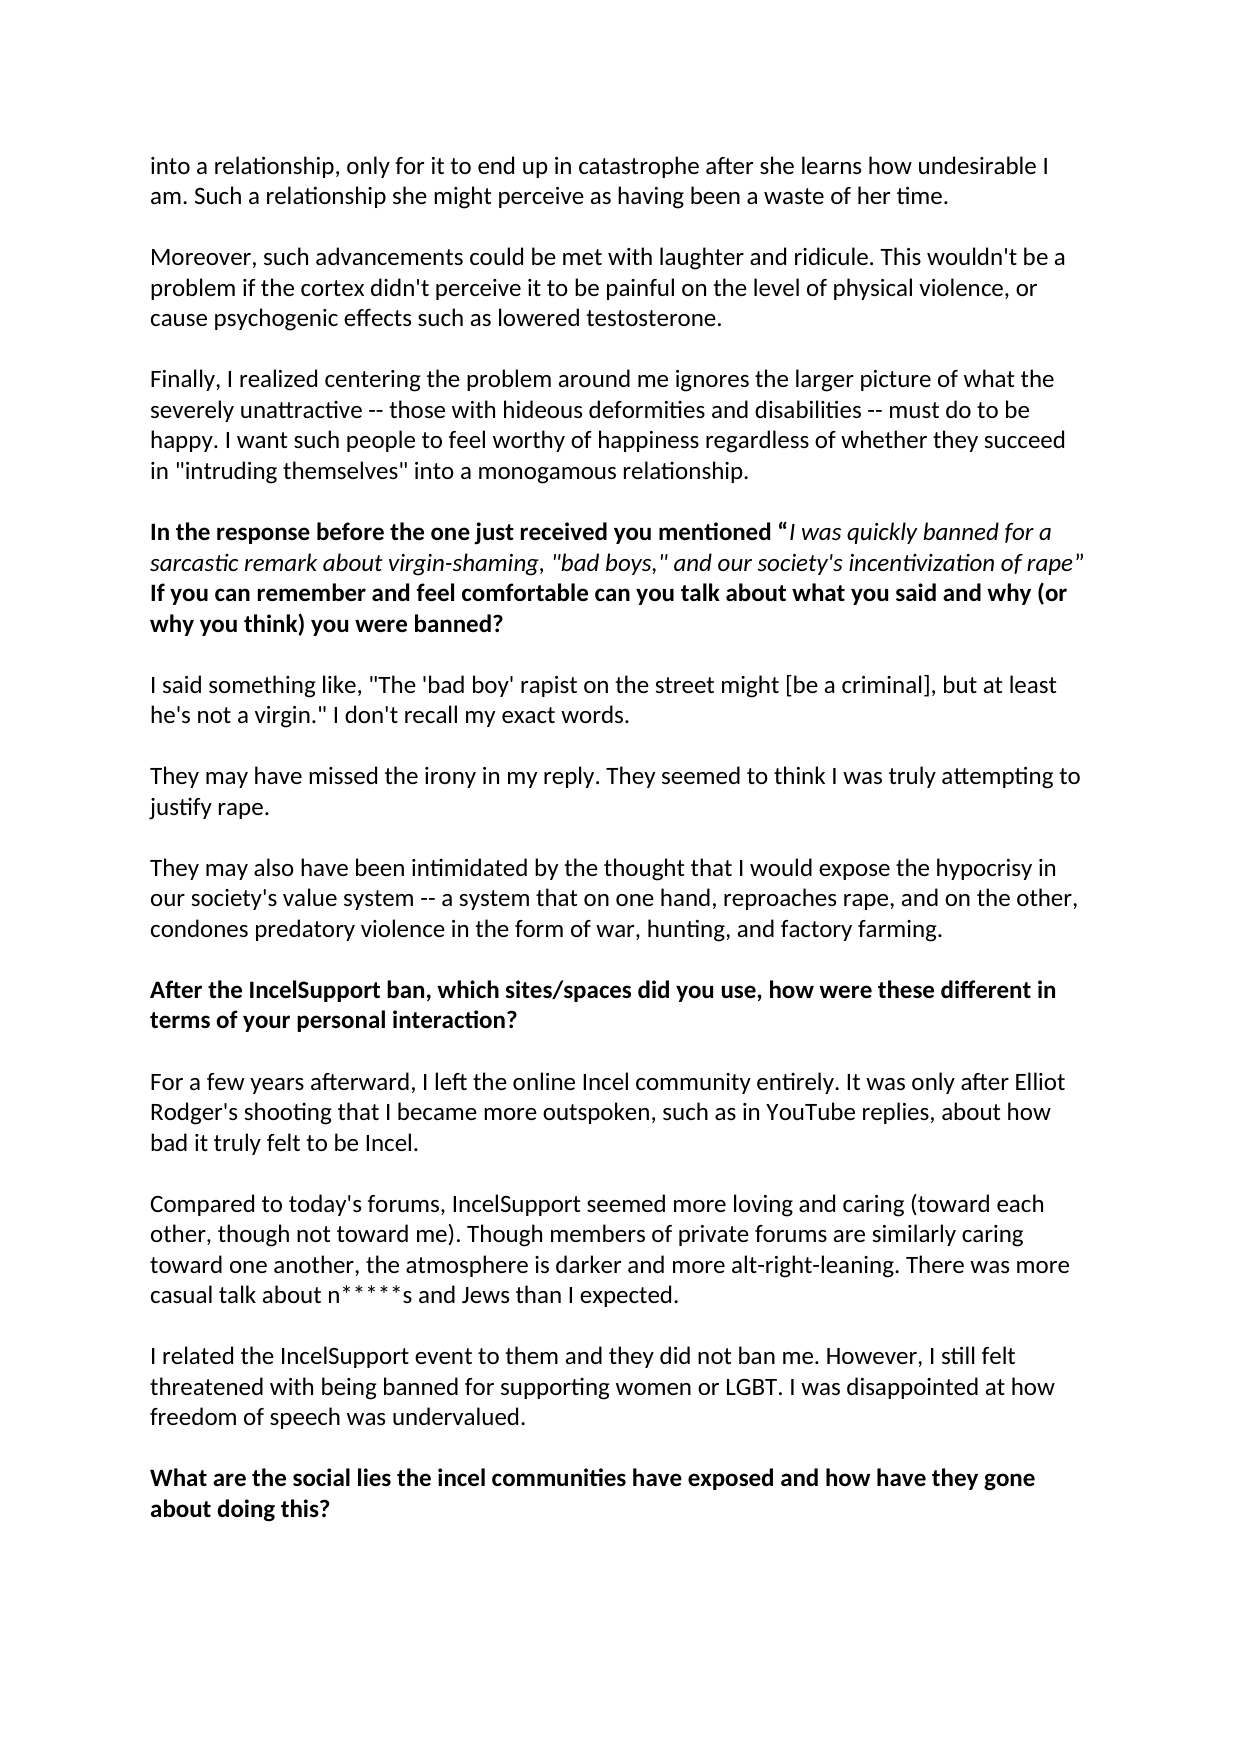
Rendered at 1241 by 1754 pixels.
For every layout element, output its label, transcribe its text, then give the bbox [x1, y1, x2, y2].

text Finally, I realized centering the problem around me ignores the larger picture of what the severely unattractive -- those with hideous deformities and disabilities -- must do to be happy. I want such people to feel worthy of happiness regardless of whether they succeed in "intruding themselves" into a monogamous relationship. [150, 364, 1090, 486]
text For a few years afterward, I left the online Incel community entirely. It was only after Elliot Rodger's shooting that I became more outspoken, such as in YouTube replies, about how bad it truly felt to be Incel. [150, 1066, 1090, 1157]
text I related the IncelSupport event to them and they did not ban me. However, I still felt threatened with being banned for supporting women or LGBT. I was disappointed at how freedom of speech was undervalued. [150, 1340, 1090, 1432]
text After the IncelSupport ban, which sites/spaces did you use, how were these different in terms of your personal interaction? [150, 974, 1090, 1035]
text They may also have been intimidated by the thought that I would expose the hypocrisy in our society's value system -- a system that on one hand, reproaches rape, and on the other, condones predatory violence in the form of war, hunting, and factory farming. [150, 852, 1090, 943]
text I said something like, "The 'bad boy' rapist on the street might [be a criminal], but at least he's not a virgin." I don't recall my exact words. [150, 669, 1090, 730]
text What are the social lies the incel communities have exposed and how have they gone about doing this? [150, 1462, 1090, 1523]
text In the response before the one just received you mentioned “I was quickly banned for a sarcastic remark about virgin-shaming, "bad boys," and our society's incentivization of rape” If you can remember and feel comfortable can you talk about what you said and why (or why you think) you were banned? [150, 516, 1090, 638]
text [150, 150, 1090, 211]
text Moreover, such advancements could be met with laughter and ridicule. This wouldn't be a problem if the cortex didn't perceive it to be painful on the level of physical violence, or cause psychogenic effects such as lowered testosterone. [150, 242, 1090, 333]
text Compared to today's forums, IncelSupport seemed more loving and caring (toward each other, though not toward me). Though members of private forums are similarly caring toward one another, the atmosphere is darker and more alt-right-leaning. There was more casual talk about n*****s and Jews than I expected. [150, 1188, 1090, 1310]
text They may have missed the irony in my reply. They seemed to think I was truly attempting to justify rape. [150, 760, 1090, 821]
